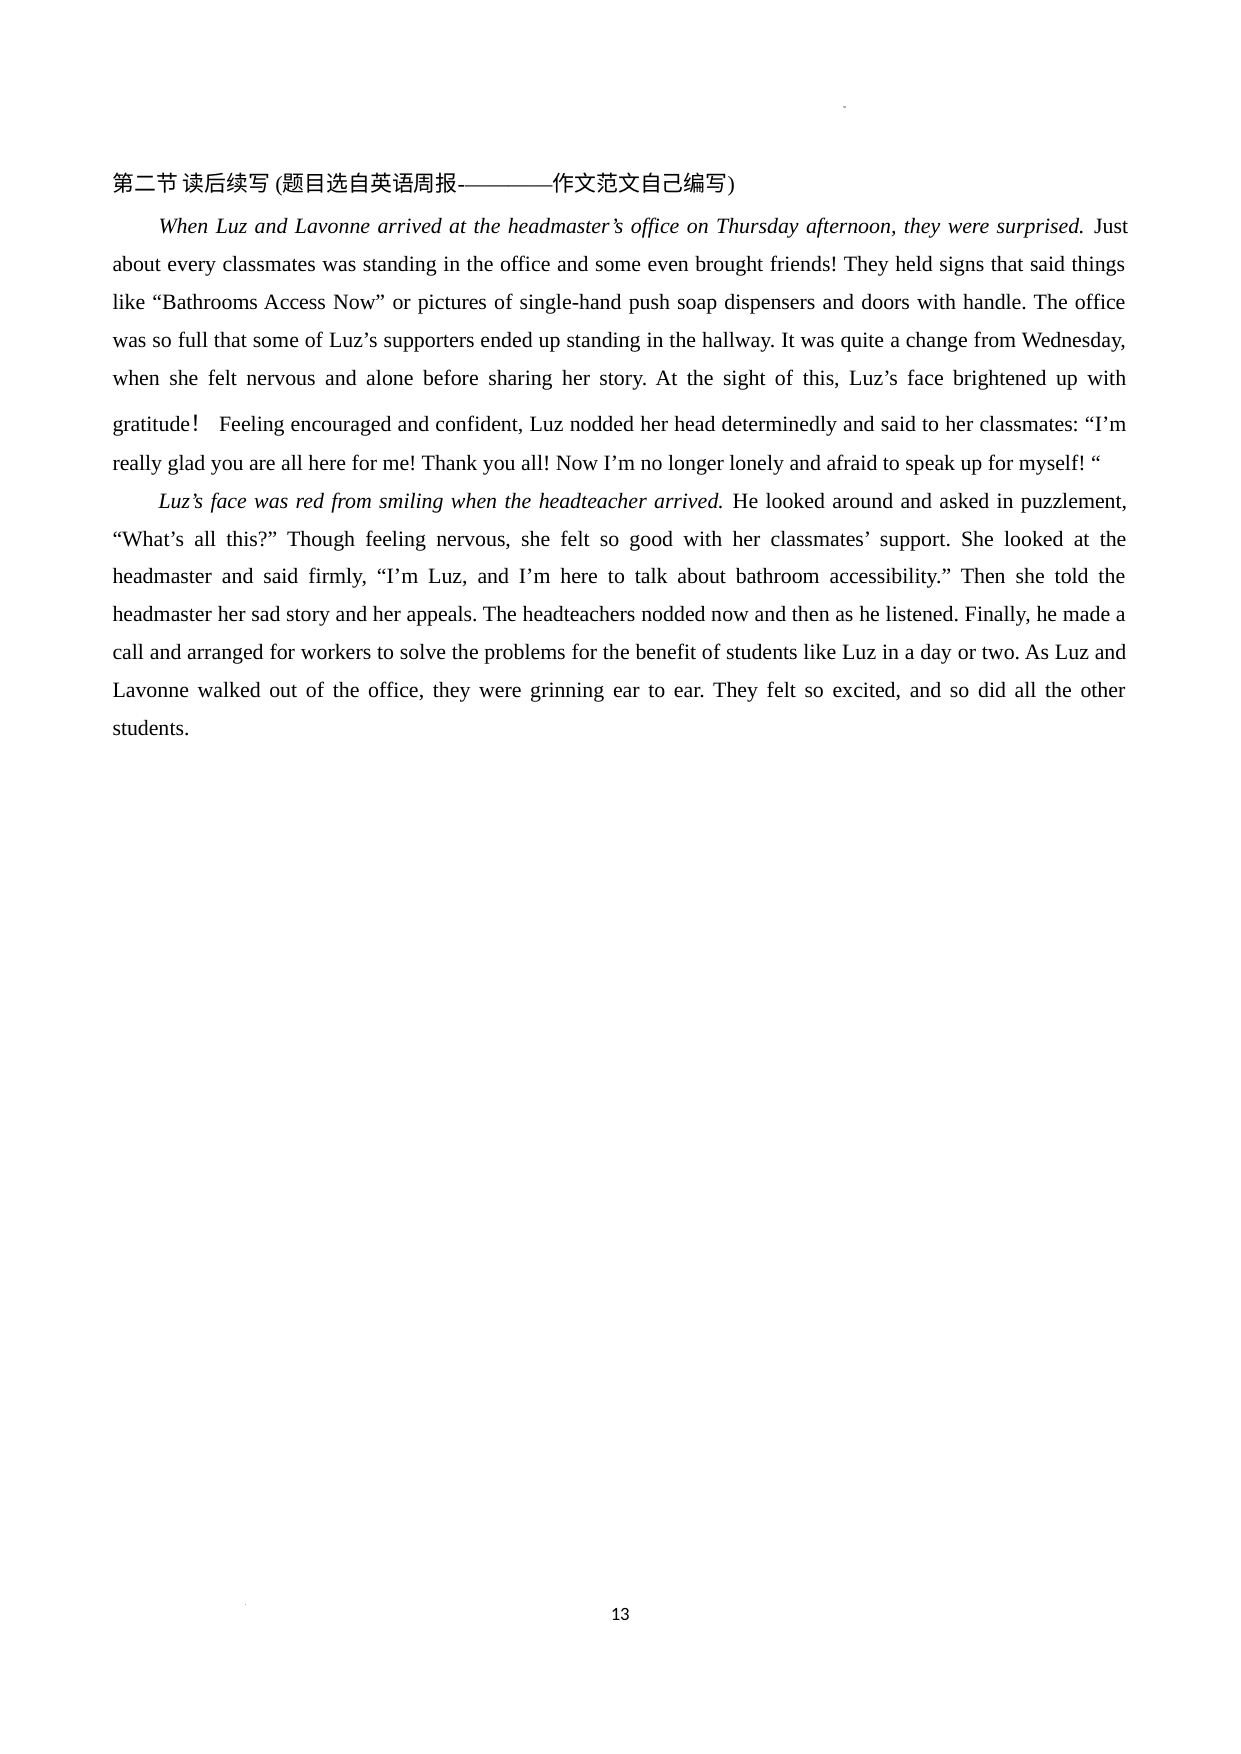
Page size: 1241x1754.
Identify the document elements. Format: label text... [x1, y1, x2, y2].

text 第二节 读后续写 (题目选自英语周报-————作文范文自己编写) [112, 166, 1128, 198]
text When Luz and Lavonne arrived at the headmaster’s office on Thursday afternoon, they were surprised. Just about every classmates was standing in the office and some even brought friends! They held signs that said things like “Bathrooms Access Now” or pictures of single-hand push soap dispensers and doors with handle. The office was so full that some of Luz’s supporters ended up standing in the hallway. It was quite a change from Wednesday, when she felt nervous and alone before sharing her story. At the sight of this, Luz’s face brightened up with gratitude！ Feeling encouraged and confident, Luz nodded her head determinedly and said to her classmates: “I’m really glad you are all here for me! Thank you all! Now I’m no longer lonely and afraid to speak up for myself! “ [112, 213, 1128, 475]
text Luz’s face was red from smiling when the headteacher arrived. He looked around and asked in puzzlement, “What’s all this?” Though feeling nervous, she felt so good with her classmates’ support. She looked at the headmaster and said firmly, “I’m Luz, and I’m here to talk about bathroom accessibility.” Then she told the headmaster her sad story and her appeals. The headteachers nodded now and then as he listened. Finally, he made a call and arranged for workers to solve the problems for the benefit of students like Luz in a day or two. As Luz and Lavonne walked out of the office, they were grinning ear to ear. They felt so excited, and so did all the other students. [112, 488, 1128, 740]
